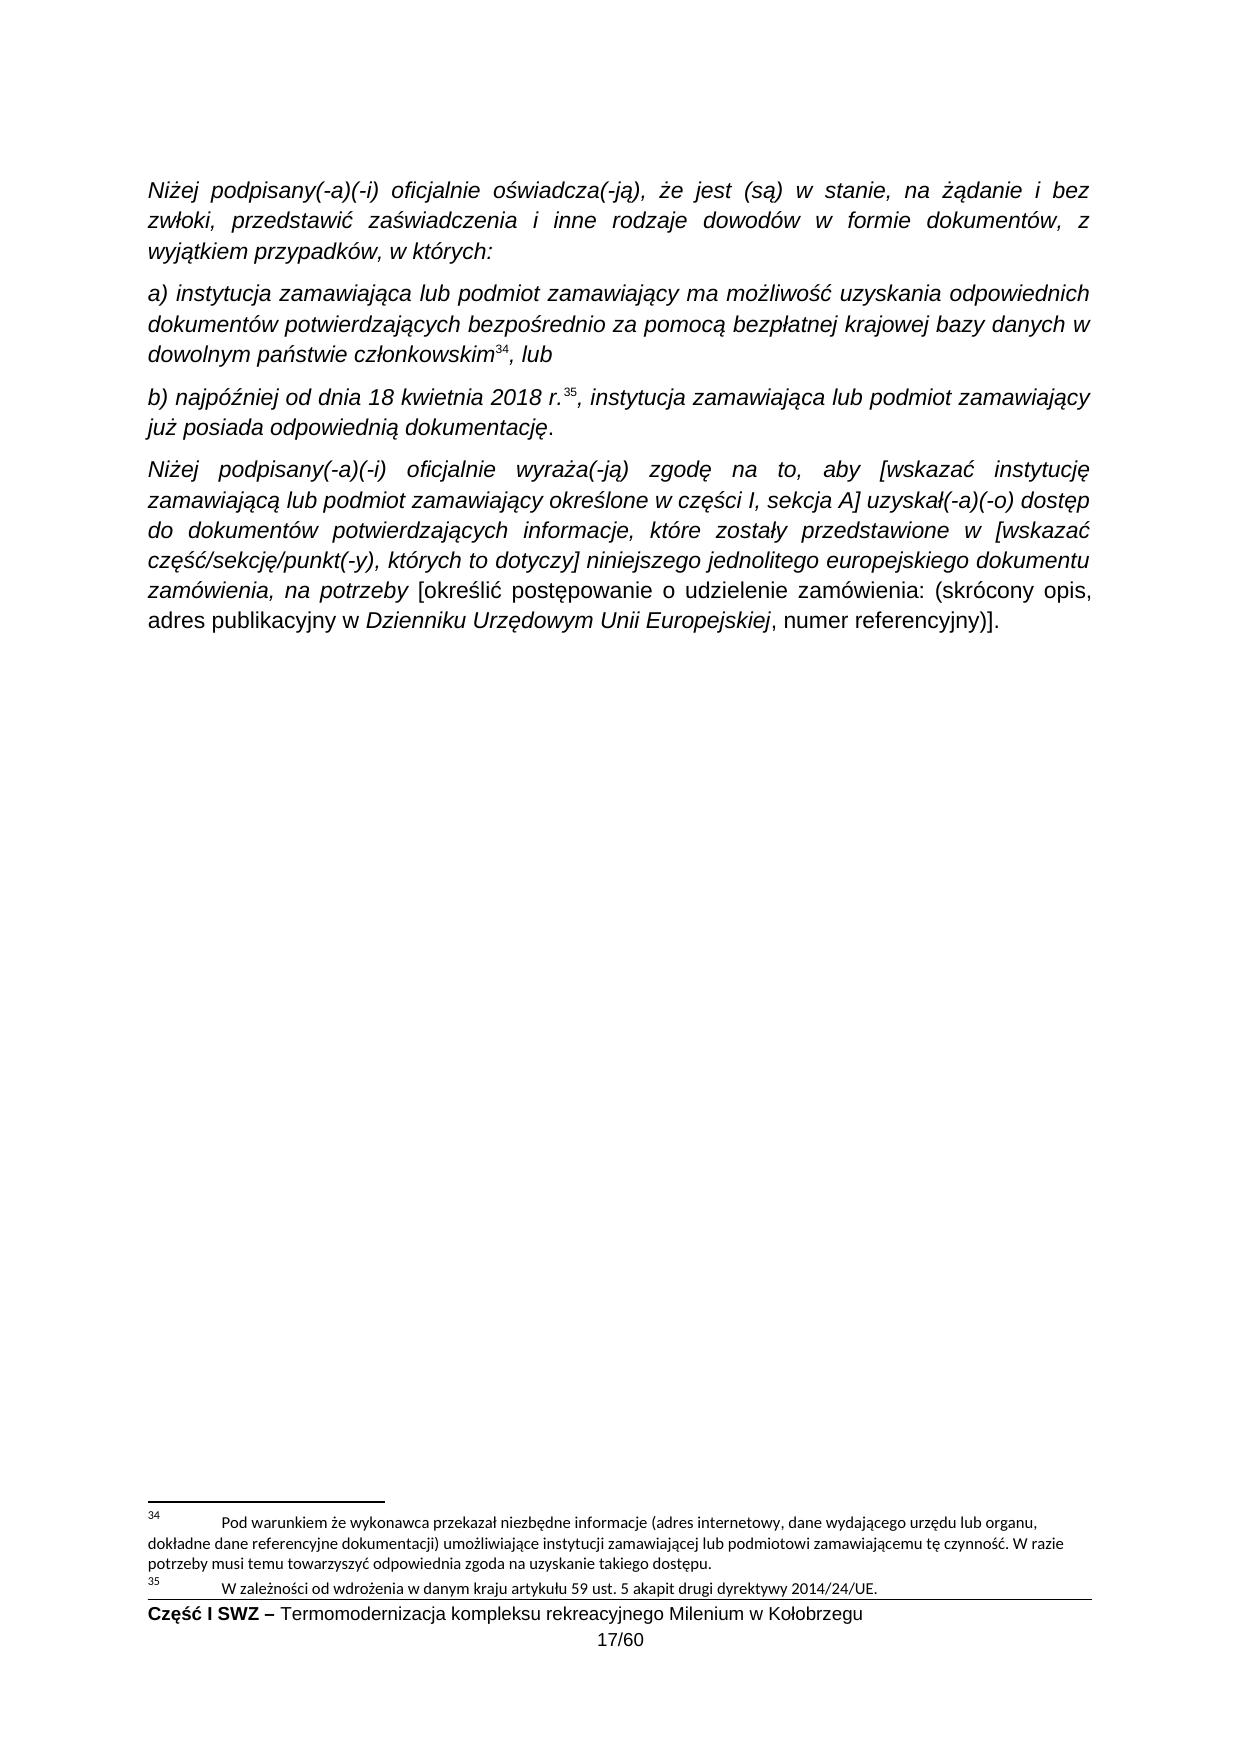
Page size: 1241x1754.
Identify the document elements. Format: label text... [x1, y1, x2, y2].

text a) instytucja zamawiająca lub podmiot zamawiający ma możliwość uzyskania odpowiednich dokumentów potwierdzających bezpośrednio za pomocą bezpłatnej krajowej bazy danych w dowolnym państwie członkowskim, lub [148, 280, 1092, 367]
text b) najpóźniej od dnia 18 kwietnia 2018 r., instytucja zamawiająca lub podmiot zamawiający już posiada odpowiednią dokumentację. [148, 383, 1092, 440]
text Niżej podpisany(-a)(-i) oficjalnie oświadcza(-ją), że jest (są) w stanie, na żądanie i bez zwłoki, przedstawić zaświadczenia i inne rodzaje dowodów w formie dokumentów, z wyjątkiem przypadków, w których: [148, 177, 1092, 264]
text Niżej podpisany(-a)(-i) oficjalnie wyraża(-ją) zgodę na to, aby [wskazać instytucję zamawiającą lub podmiot zamawiający określone w części I, sekcja A] uzyskał(-a)(-o) dostęp do dokumentów potwierdzających informacje, które zostały przedstawione w [wskazać część/sekcję/punkt(-y), których to dotyczy] niniejszego jednolitego europejskiego dokumentu zamówienia, na potrzeby [określić postępowanie o udzielenie zamówienia: (skrócony opis, adres publikacyjny w Dzienniku Urzędowym Unii Europejskiej, numer referencyjny)]. [148, 456, 1092, 634]
